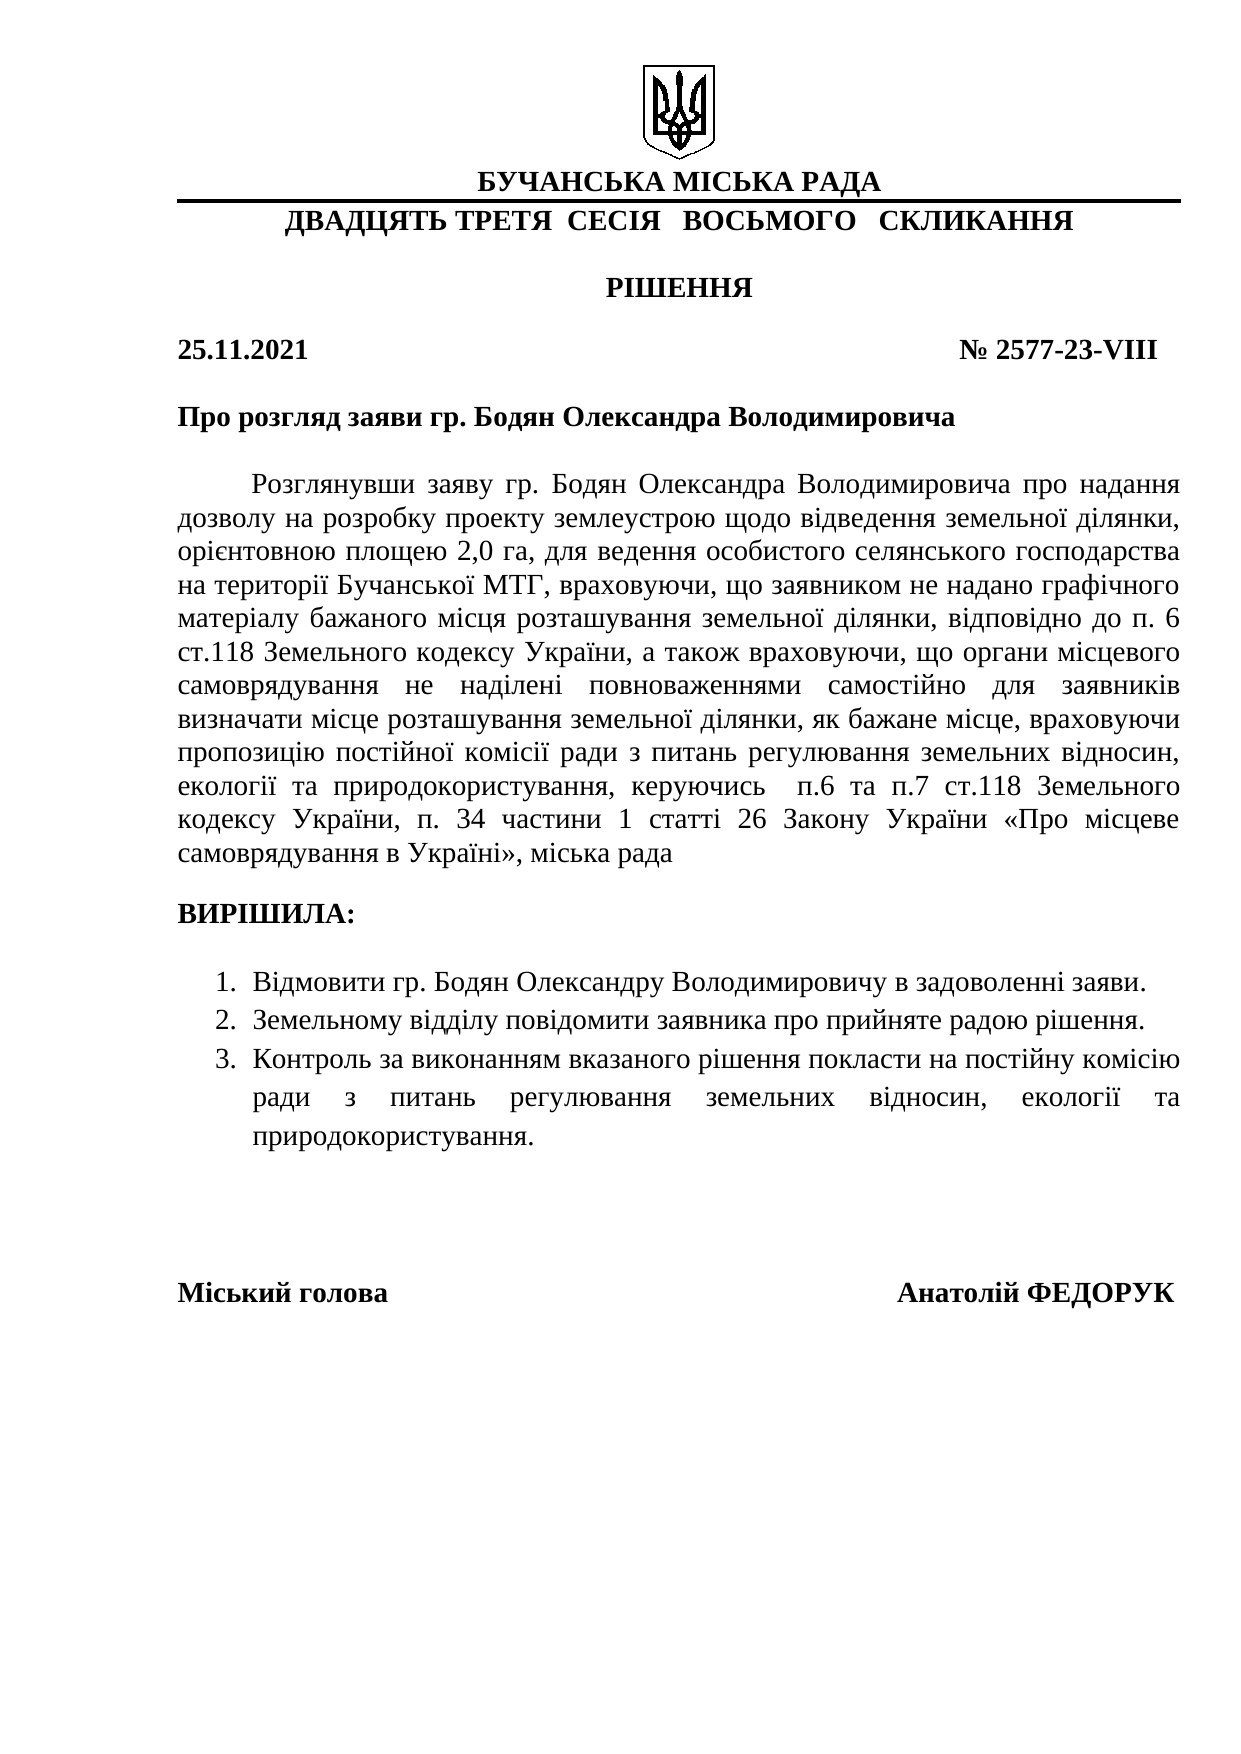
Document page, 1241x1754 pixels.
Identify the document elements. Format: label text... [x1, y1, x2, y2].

text ДВАДЦЯТЬ ТРЕТЯ СЕСІЯ ВОСЬМОГО СКЛИКАННЯ [177, 203, 1181, 236]
text РІШЕННЯ [177, 270, 1181, 303]
list Відмовити гр. Бодян Олександру Володимировичу в задоволенні заяви. [215, 964, 1181, 997]
text Міський голова Анатолій ФЕДОРУК [177, 1275, 1181, 1309]
list Контроль за виконанням вказаного рішення покласти на постійну комісію ради з питань регулювання земельних відносин, екології та природокористування. [215, 1041, 1181, 1151]
text Розглянувши заяву гр. Бодян Олександра Володимировича про надання дозволу на розробку проекту землеустрою щодо відведення земельної ділянки, орієнтовною площею 2,0 га, для ведення особистого селянського господарства на території Бучанської МТГ, враховуючи, що заявником не надано графічного матеріалу бажаного місця розташування земельної ділянки, відповідно до п. 6 ст.118 Земельного кодексу України, а також враховуючи, що органи місцевого самоврядування не наділені повноваженнями самостійно для заявників визначати місце розташування земельної ділянки, як бажане місце, враховуючи пропозицію постійної комісії ради з питань регулювання земельних відносин, екології та природокористування, керуючись п.6 та п.7 ст.118 Земельного кодексу України, п. 34 частини 1 статті 26 Закону України «Про місцеве самоврядування в Україні», міська рада [177, 466, 1181, 869]
text БУЧАНСЬКА МІСЬКА РАДА [177, 164, 1181, 199]
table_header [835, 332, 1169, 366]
list Земельному відділу повідомити заявника про прийняте радою рішення. [215, 1002, 1181, 1036]
text Про розгляд заяви гр. Бодян Олександра Володимировича [177, 399, 1181, 433]
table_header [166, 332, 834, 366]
text ВИРІШИЛА: [177, 897, 1181, 930]
